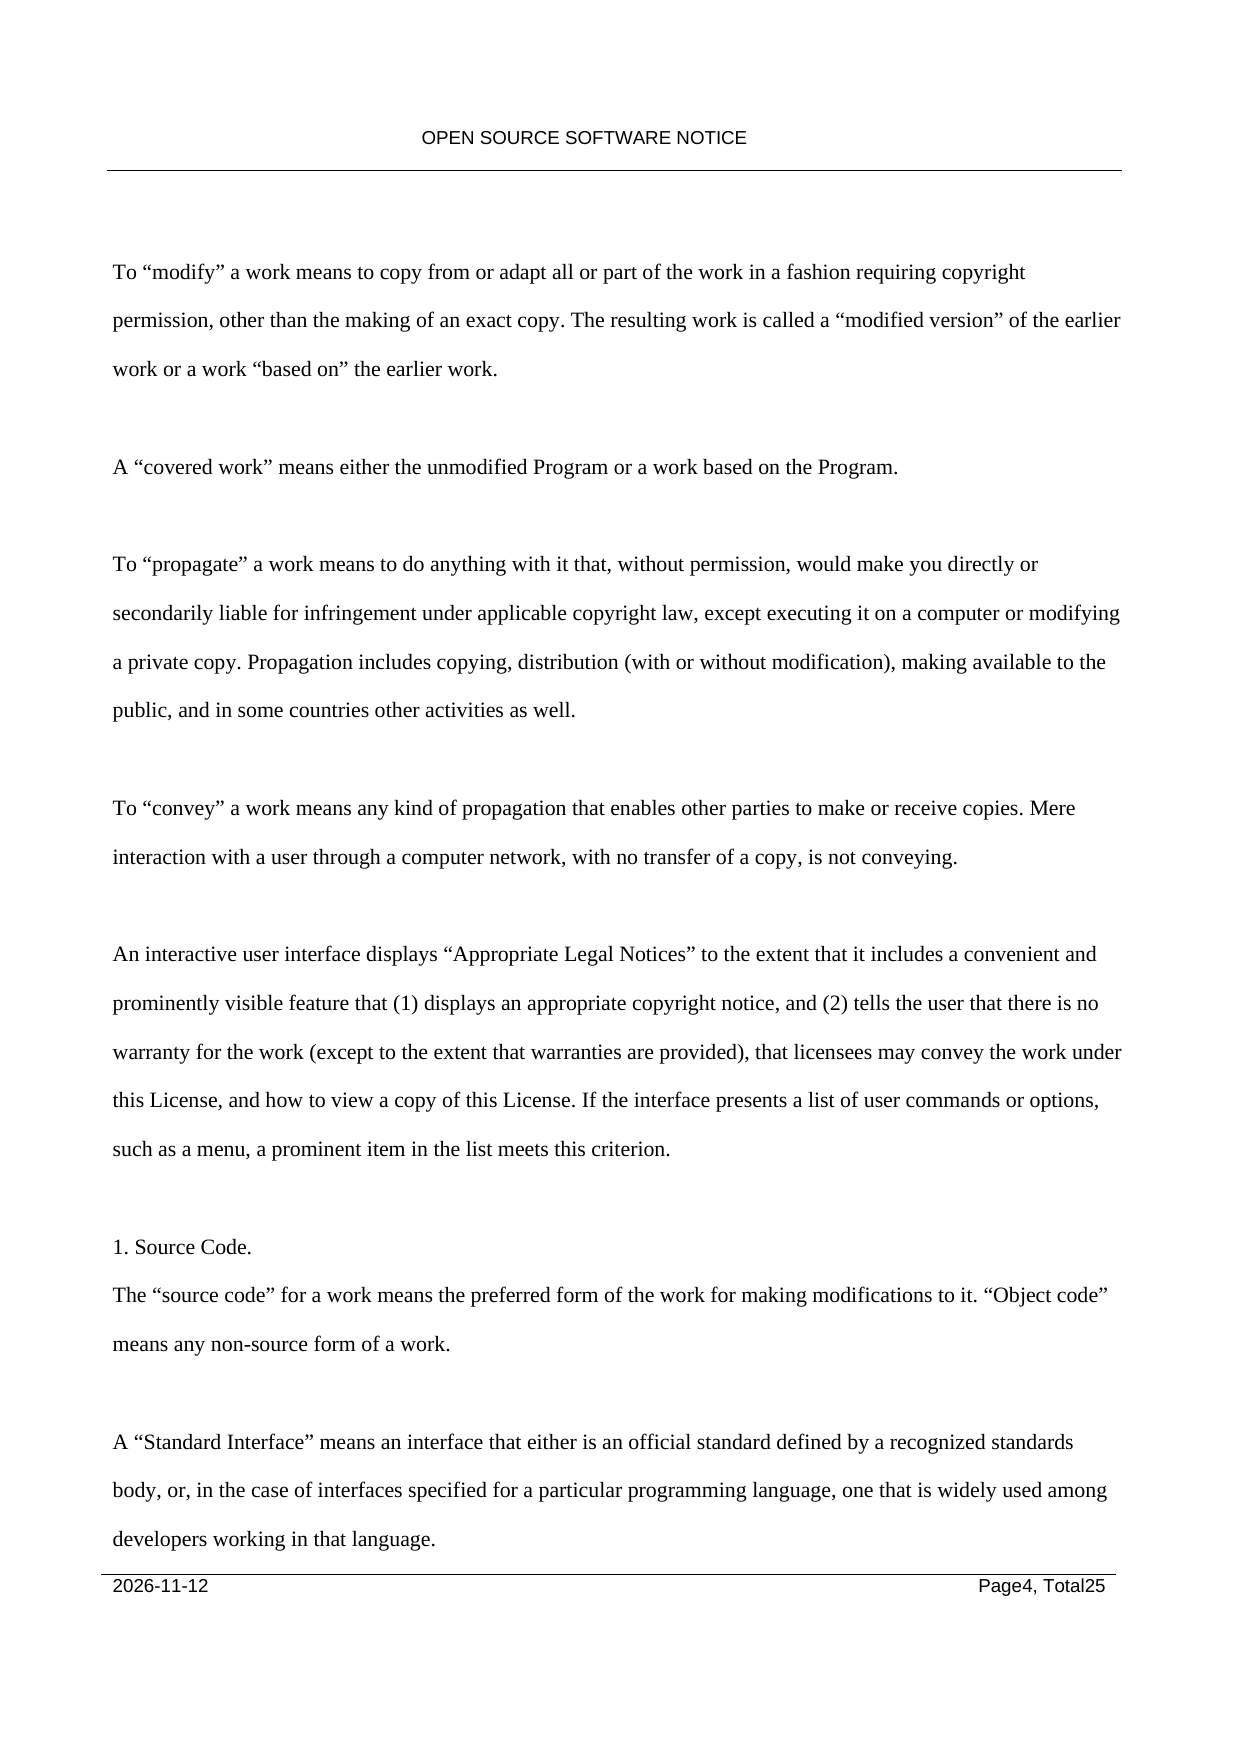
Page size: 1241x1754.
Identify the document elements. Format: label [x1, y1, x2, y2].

text [112, 206, 1128, 1555]
